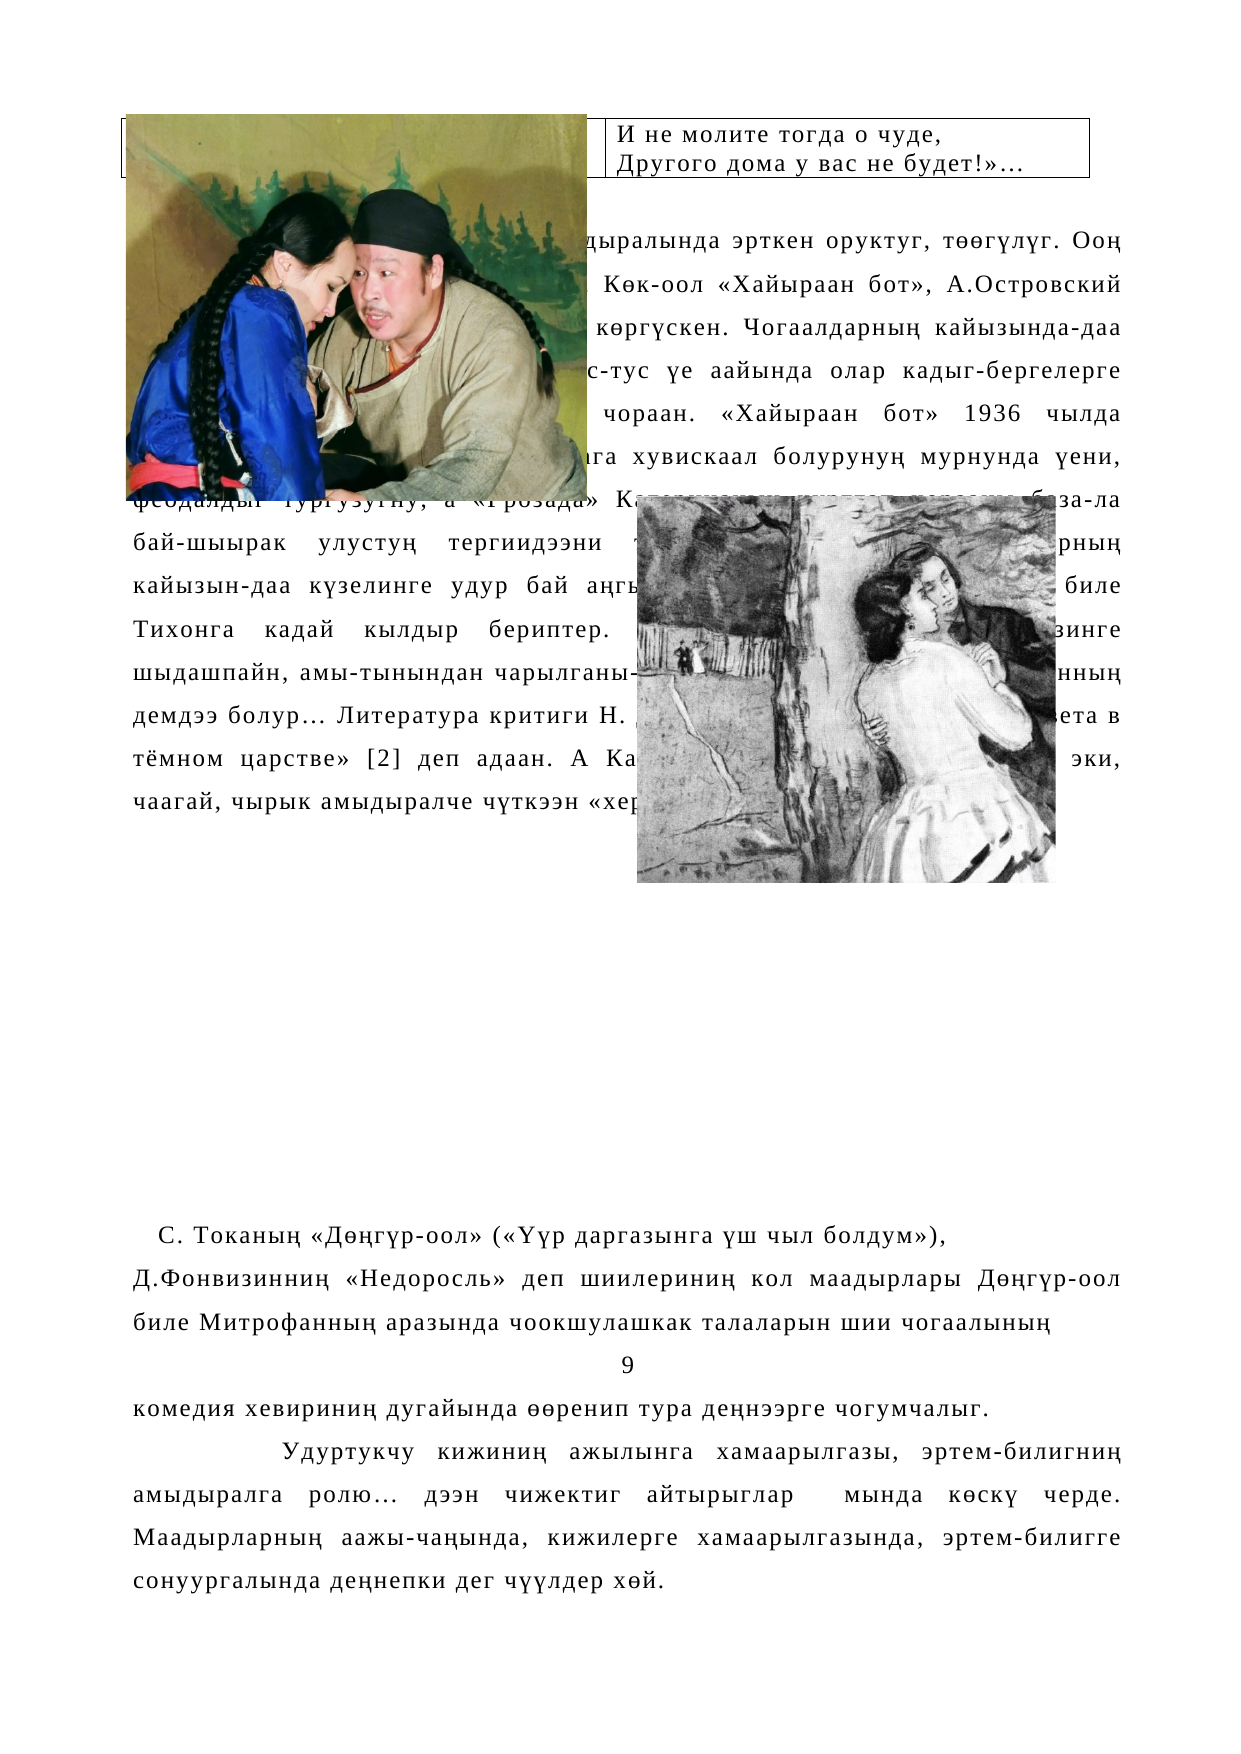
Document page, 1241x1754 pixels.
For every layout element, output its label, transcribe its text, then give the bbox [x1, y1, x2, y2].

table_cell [606, 119, 1089, 177]
text комедия хевириниң дугайында өөренип тура деңнээрге чогумчалыг. [133, 1393, 1122, 1422]
text С. Токаның «Дөңгүр-оол» («Үүр даргазынга үш чыл болдум»), [133, 1220, 1122, 1249]
text Кандыг-даа чон бодунуң амыдыралында эрткен оруктуг, төөгүлүг. Ооң дугайында билдингир драматург В. Көк-оол «Хайыраан бот», А.Островский «Гроза» деп чогаалдарында бижип көргүскен. Чогаалдарның кайызында-даа кол маадырлар херээжен улус. Тус-тус үе аайында олар кадыг-бергелерге таваржып, түреп, хилинчектенип чораан. «Хайыраан бот» 1936 чылда бижиттинген-даа болза, ында Тывага хувискаал болурунуң мурнунда үени, феодалдыг тургузугну, а «Грозада» Катеринаның чурттап чорааны база-ла бай-шыырак улустуң тергиидээни тургузугну бижээн. Маадырларның кайызын-даа күзелинге удур бай аңгының төлээлери Кенден-Хуурак биле Тихонга кадай кылдыр бериптер. Олар амыдыралдың аар-бергезинге шыдашпайн, амы-тынындан чарылганы-ук тургузугларга удурланыышкынның демдээ болур… Литература критиги Н. Добролюбов Катеринаны «Луч света в тёмном царстве» [2] деп адаан. А Кара база бодунуу-биле ол үениң эки, чаагай, чырык амыдыралче чүткээн «херели»… [133, 226, 1122, 815]
picture [124, 114, 587, 498]
text Удуртукчу кижиниң ажылынга хамаарылгазы, эртем-билигниң амыдыралга ролю… дээн чижектиг айтырыглар мында көскү черде. Маадырларның аажы-чаңында, кижилерге хамаарылгазында, эртем-билигге сонуургалында деңнепки дег чүүлдер хөй. [133, 1436, 1122, 1594]
text Д.Фонвизинниң «Недоросль» деп шиилериниң кол маадырлары Дөңгүр-оол биле Митрофанның аразында чоокшулашкак талаларын шии чогаалының [133, 1263, 1122, 1335]
text 9 [133, 1350, 1122, 1378]
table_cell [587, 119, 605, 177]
picture [637, 496, 1056, 883]
